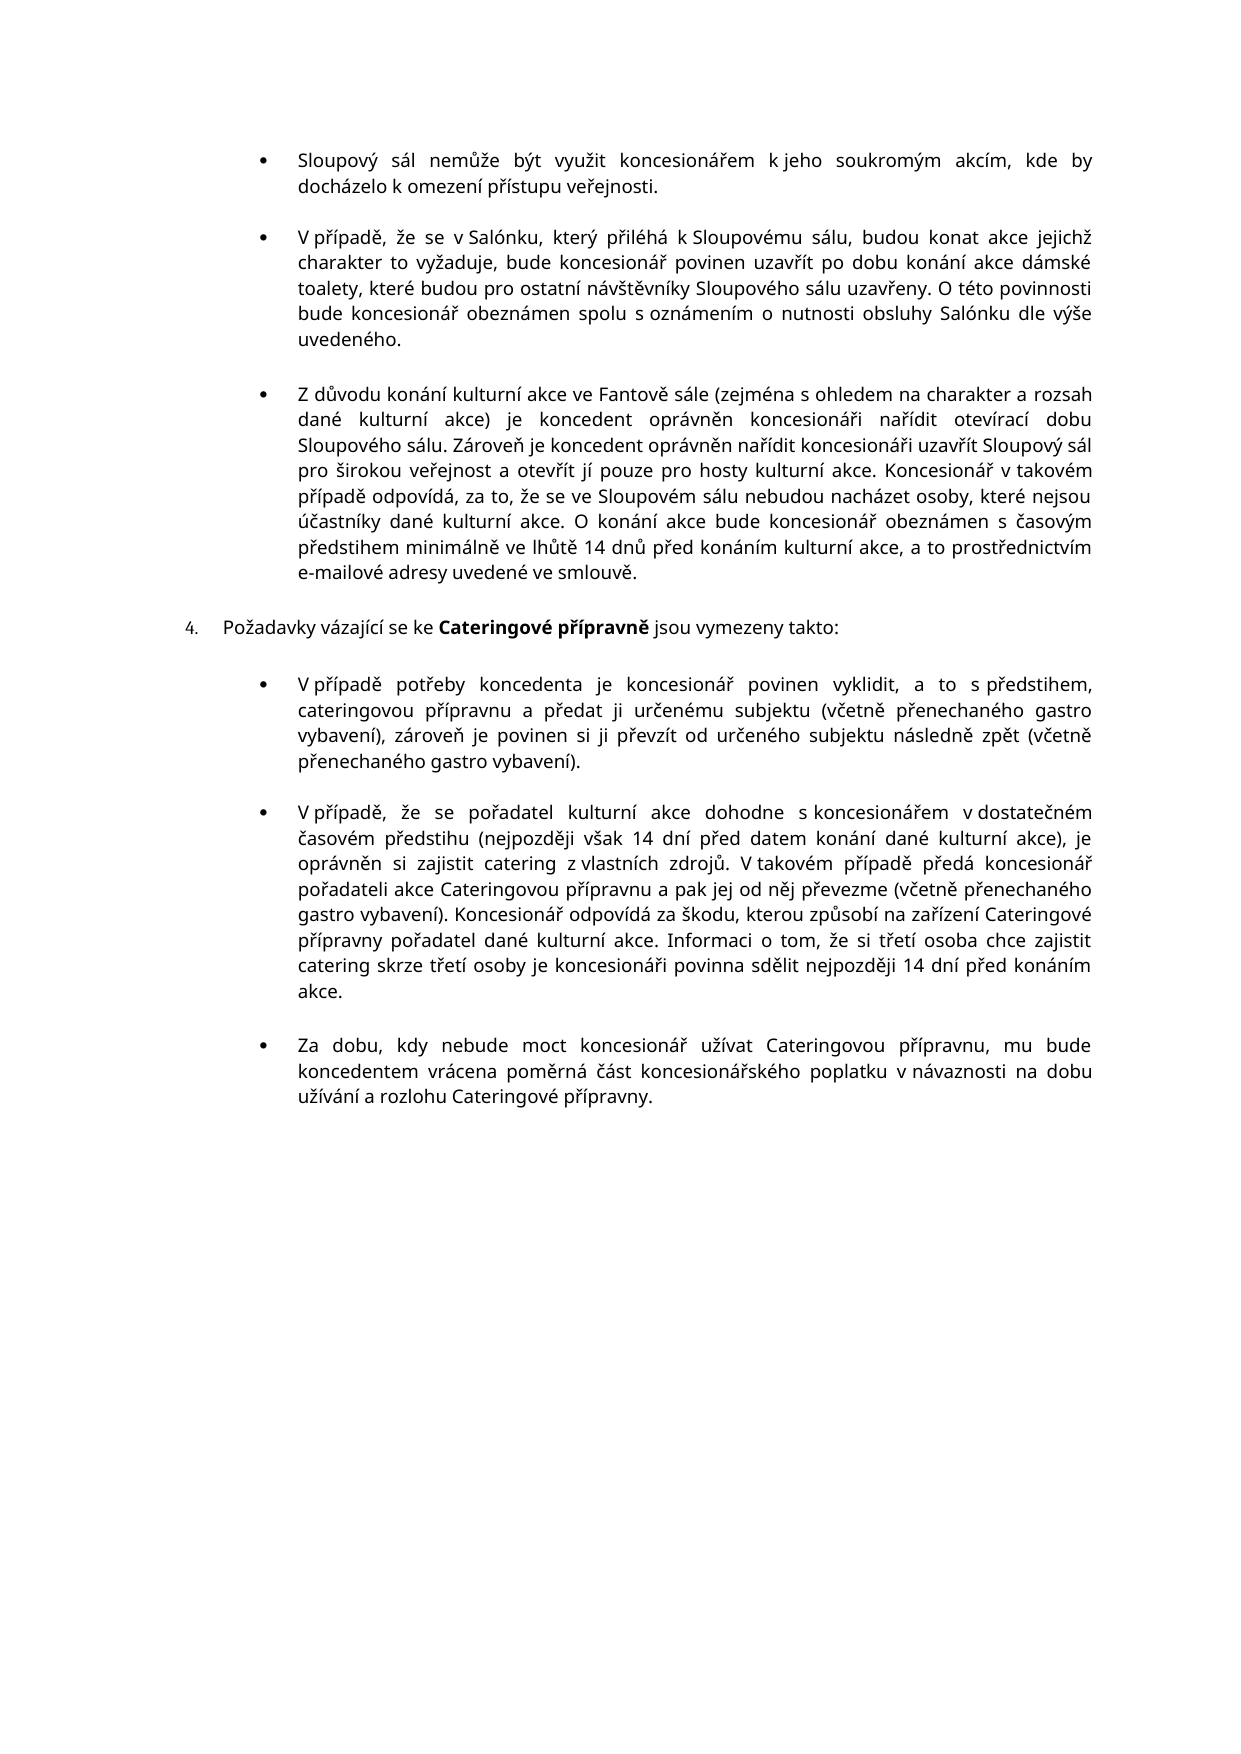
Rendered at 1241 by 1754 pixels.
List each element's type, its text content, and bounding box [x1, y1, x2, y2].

list V případě potřeby koncedenta je koncesionář povinen vyklidit, a to s předstihem, cateringovou přípravnu a předat ji určenému subjektu (včetně přenechaného gastro vybavení), zároveň je povinen si ji převzít od určeného subjektu následně zpět (včetně přenechaného gastro vybavení). [260, 672, 1093, 774]
list Sloupový sál nemůže být využit koncesionářem k jeho soukromým akcím, kde by docházelo k omezení přístupu veřejnosti. [260, 148, 1093, 199]
list V případě, že se v Salónku, který přiléhá k Sloupovému sálu, budou konat akce jejichž charakter to vyžaduje, bude koncesionář povinen uzavřít po dobu konání akce dámské toalety, které budou pro ostatní návštěvníky Sloupového sálu uzavřeny. O této povinnosti bude koncesionář obeznámen spolu s oznámením o nutnosti obsluhy Salónku dle výše uvedeného. [260, 224, 1093, 352]
list Za dobu, kdy nebude moct koncesionář užívat Cateringovou přípravnu, mu bude koncedentem vrácena poměrná část koncesionářského poplatku v návaznosti na dobu užívání a rozlohu Cateringové přípravny. [260, 1033, 1093, 1109]
list Požadavky vázající se ke Cateringové přípravně jsou vymezeny takto: [185, 614, 1093, 640]
list V případě, že se pořadatel kulturní akce dohodne s koncesionářem v dostatečném časovém předstihu (nejpozději však 14 dní před datem konání dané kulturní akce), je oprávněn si zajistit catering z vlastních zdrojů. V takovém případě předá koncesionář pořadateli akce Cateringovou přípravnu a pak jej od něj převezme (včetně přenechaného gastro vybavení). Koncesionář odpovídá za škodu, kterou způsobí na zařízení Cateringové přípravny pořadatel dané kulturní akce. Informaci o tom, že si třetí osoba chce zajistit catering skrze třetí osoby je koncesionáři povinna sdělit nejpozději 14 dní před konáním akce. [260, 799, 1093, 1003]
list Z důvodu konání kulturní akce ve Fantově sále (zejména s ohledem na charakter a rozsah dané kulturní akce) je koncedent oprávněn koncesionáři nařídit otevírací dobu Sloupového sálu. Zároveň je koncedent oprávněn nařídit koncesionáři uzavřít Sloupový sál pro širokou veřejnost a otevřít jí pouze pro hosty kulturní akce. Koncesionář v takovém případě odpovídá, za to, že se ve Sloupovém sálu nebudou nacházet osoby, které nejsou účastníky dané kulturní akce. O konání akce bude koncesionář obeznámen s časovým předstihem minimálně ve lhůtě 14 dnů před konáním kulturní akce, a to prostřednictvím e-mailové adresy uvedené ve smlouvě. [260, 381, 1093, 585]
